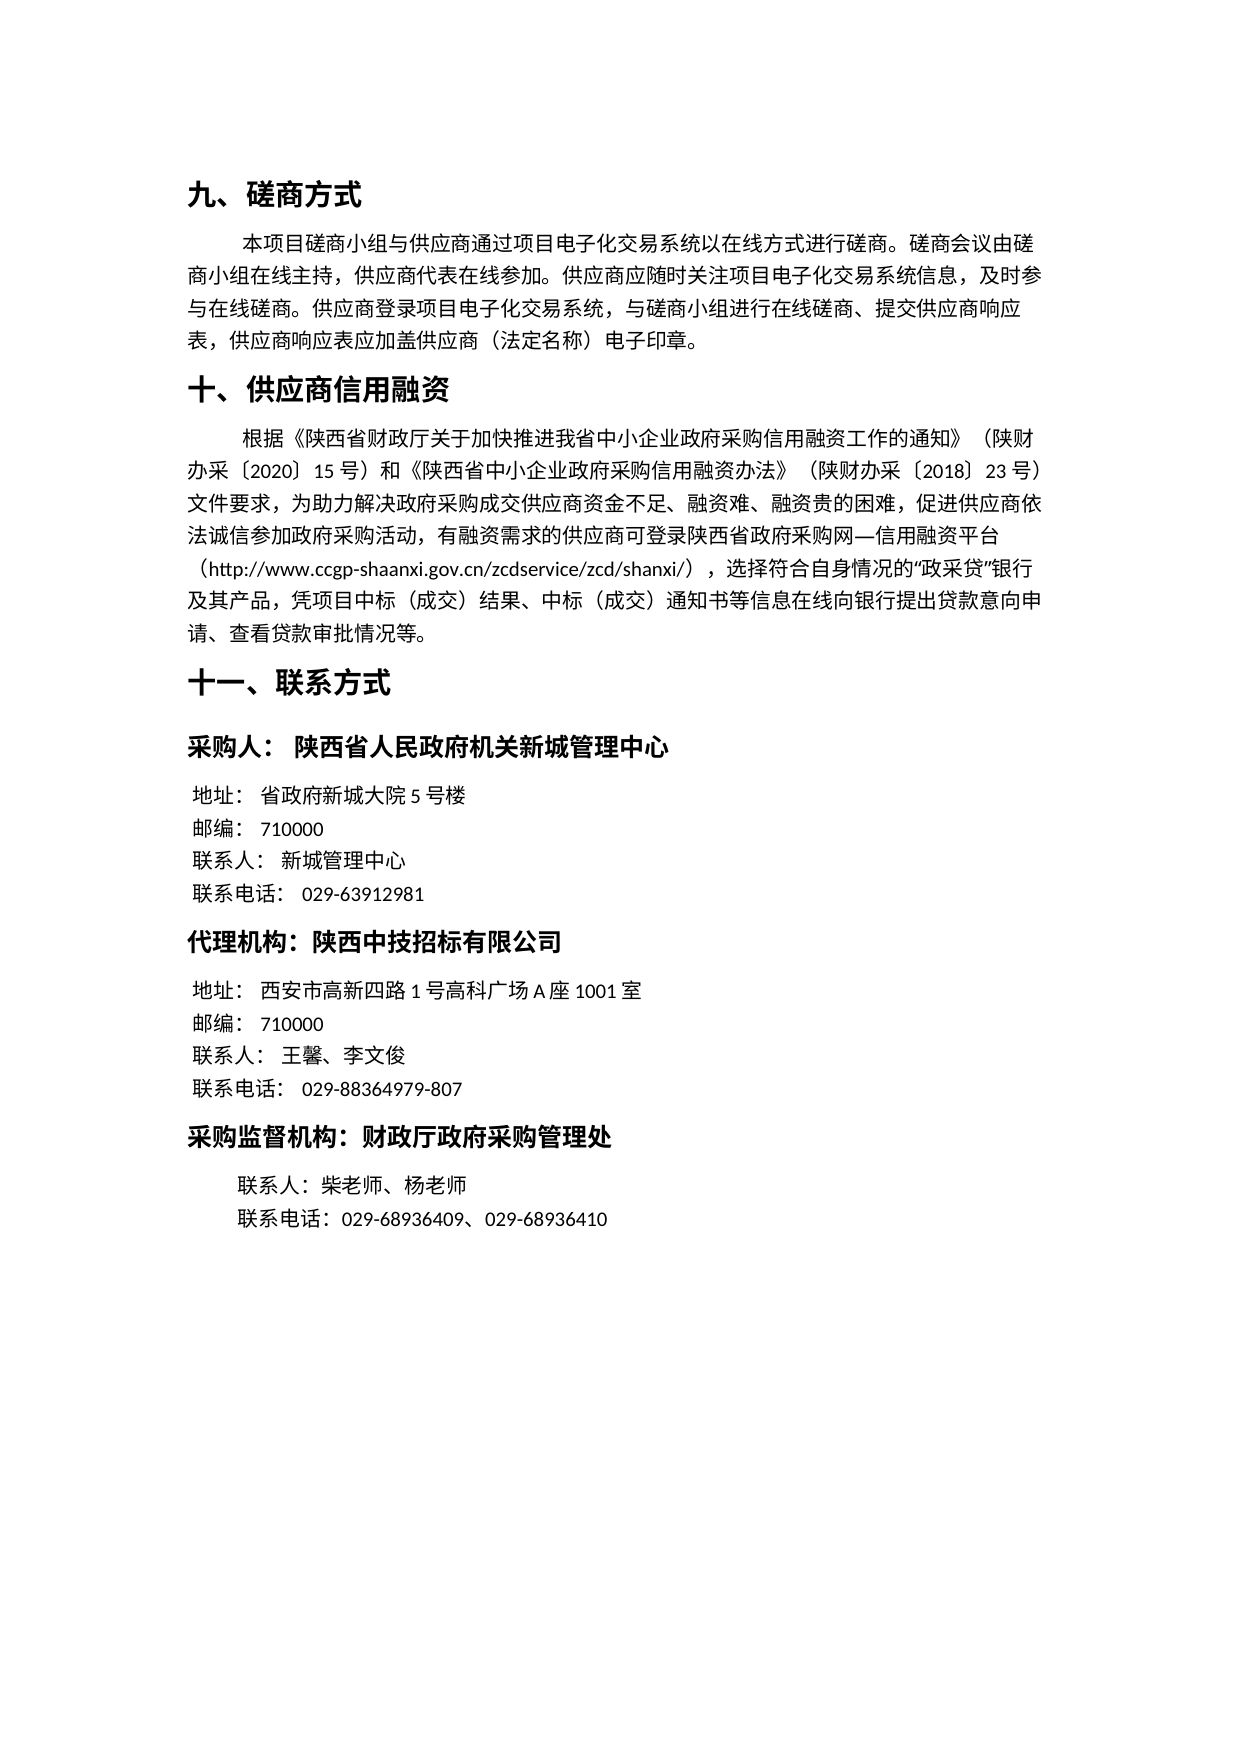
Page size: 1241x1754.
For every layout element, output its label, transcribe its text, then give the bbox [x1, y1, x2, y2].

text 邮编： 710000 [187, 812, 1053, 844]
text 十一、联系方式 [187, 649, 1053, 714]
text 联系人：柴老师、杨老师 [187, 1169, 1053, 1202]
text 联系电话： 029-63912981 [187, 877, 1053, 909]
text 联系电话：029-68936409、029-68936410 [187, 1202, 1053, 1234]
text 根据《陕西省财政厅关于加快推进我省中小企业政府采购信用融资工作的通知》（陕财办采〔2020〕15 号）和《陕西省中小企业政府采购信用融资办法》（陕财办采〔2018〕23 号）文件要求，为助力解决政府采购成交供应商资金不足、融资难、融资贵的困难，促进供应商依法诚信参加政府采购活动，有融资需求的供应商可登录陕西省政府釆购网—信用融资平台（http://www.ccgp-shaanxi.gov.cn/zcdservice/zcd/shanxi/），选择符合自身情况的“政采贷”银行及其产品，凭项目中标（成交）结果、中标（成交）通知书等信息在线向银行提出贷款意向申请、查看贷款审批情况等。 [187, 422, 1053, 649]
text 邮编： 710000 [187, 1007, 1053, 1039]
text 采购监督机构：财政厅政府采购管理处 [187, 1104, 1053, 1169]
text 联系电话： 029-88364979-807 [187, 1072, 1053, 1104]
text 联系人： 新城管理中心 [187, 844, 1053, 877]
text 地址： 西安市高新四路1号高科广场A座1001室 [187, 974, 1053, 1007]
text 本项目磋商小组与供应商通过项目电子化交易系统以在线方式进行磋商。磋商会议由磋商小组在线主持，供应商代表在线参加。供应商应随时关注项目电子化交易系统信息，及时参与在线磋商。供应商登录项目电子化交易系统，与磋商小组进行在线磋商、提交供应商响应表，供应商响应表应加盖供应商（法定名称）电子印章。 [187, 227, 1053, 357]
text 九、磋商方式 [187, 162, 1053, 227]
text 地址： 省政府新城大院5号楼 [187, 779, 1053, 812]
text 代理机构：陕西中技招标有限公司 [187, 909, 1053, 974]
text 十、供应商信用融资 [187, 357, 1053, 422]
text 联系人： 王馨、李文俊 [187, 1039, 1053, 1072]
text 采购人： 陕西省人民政府机关新城管理中心 [187, 714, 1053, 779]
